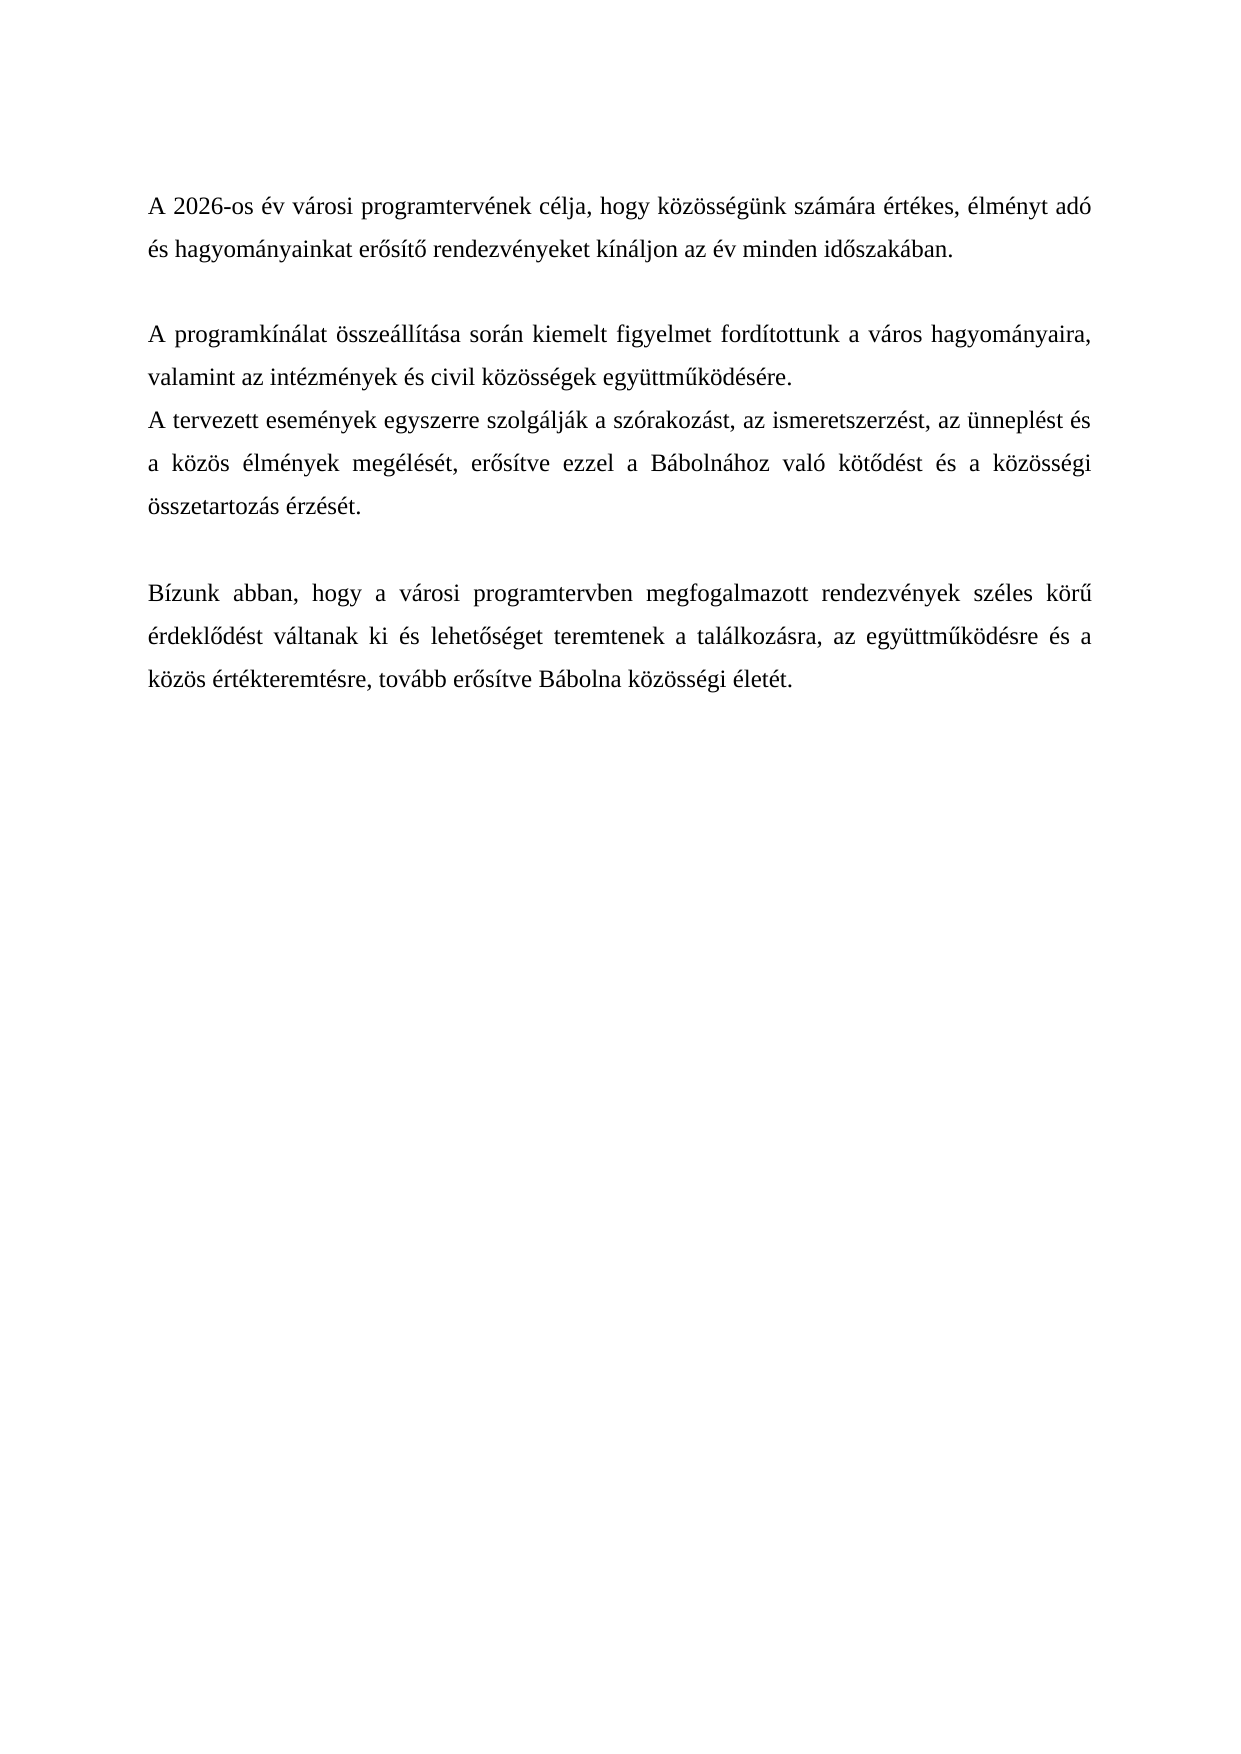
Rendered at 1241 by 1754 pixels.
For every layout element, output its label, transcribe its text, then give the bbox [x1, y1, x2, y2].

text A programkínálat összeállítása során kiemelt figyelmet fordítottunk a város hagyományaira, valamint az intézmények és civil közösségek együttműködésére. [148, 319, 1093, 391]
text A 2026-os év városi programtervének célja, hogy közösségünk számára értékes, élményt adó és hagyományainkat erősítő rendezvényeket kínáljon az év minden időszakában. [148, 191, 1093, 263]
text A tervezett események egyszerre szolgálják a szórakozást, az ismeretszerzést, az ünneplést és a közös élmények megélését, erősítve ezzel a Bábolnához való kötődést és a közösségi összetartozás érzését. [148, 405, 1093, 520]
text Bízunk abban, hogy a városi programtervben megfogalmazott rendezvények széles körű érdeklődést váltanak ki és lehetőséget teremtenek a találkozásra, az együttműködésre és a közös értékteremtésre, tovább erősítve Bábolna közösségi életét. [148, 578, 1093, 693]
